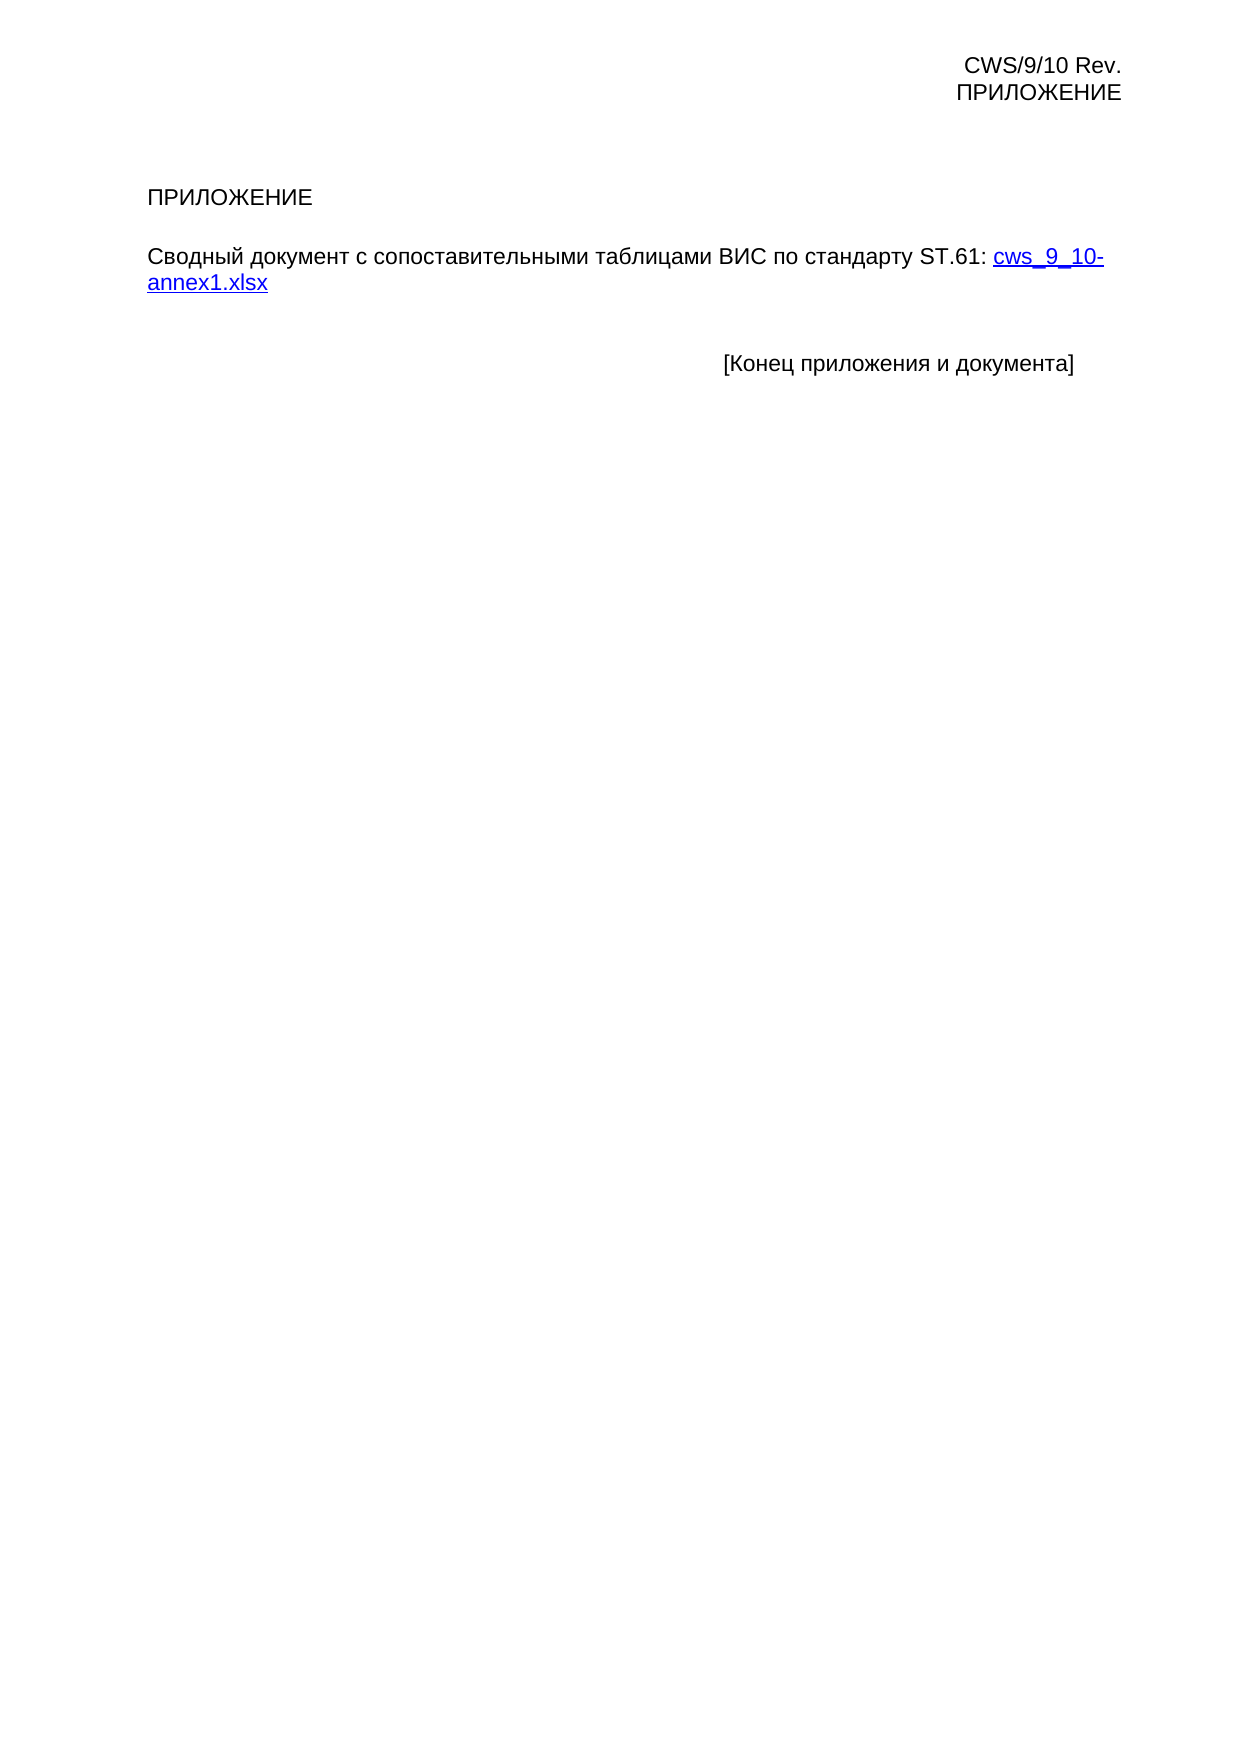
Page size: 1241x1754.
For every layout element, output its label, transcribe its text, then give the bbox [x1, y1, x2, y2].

subtitle ПРИЛОЖЕНИЕ [147, 184, 1122, 210]
text [Конец приложения и документа] [723, 349, 1122, 377]
text Сводный документ с сопоставительными таблицами ВИС по стандарту ST.61: cws_9_10-annex1.xlsx [147, 243, 1122, 295]
